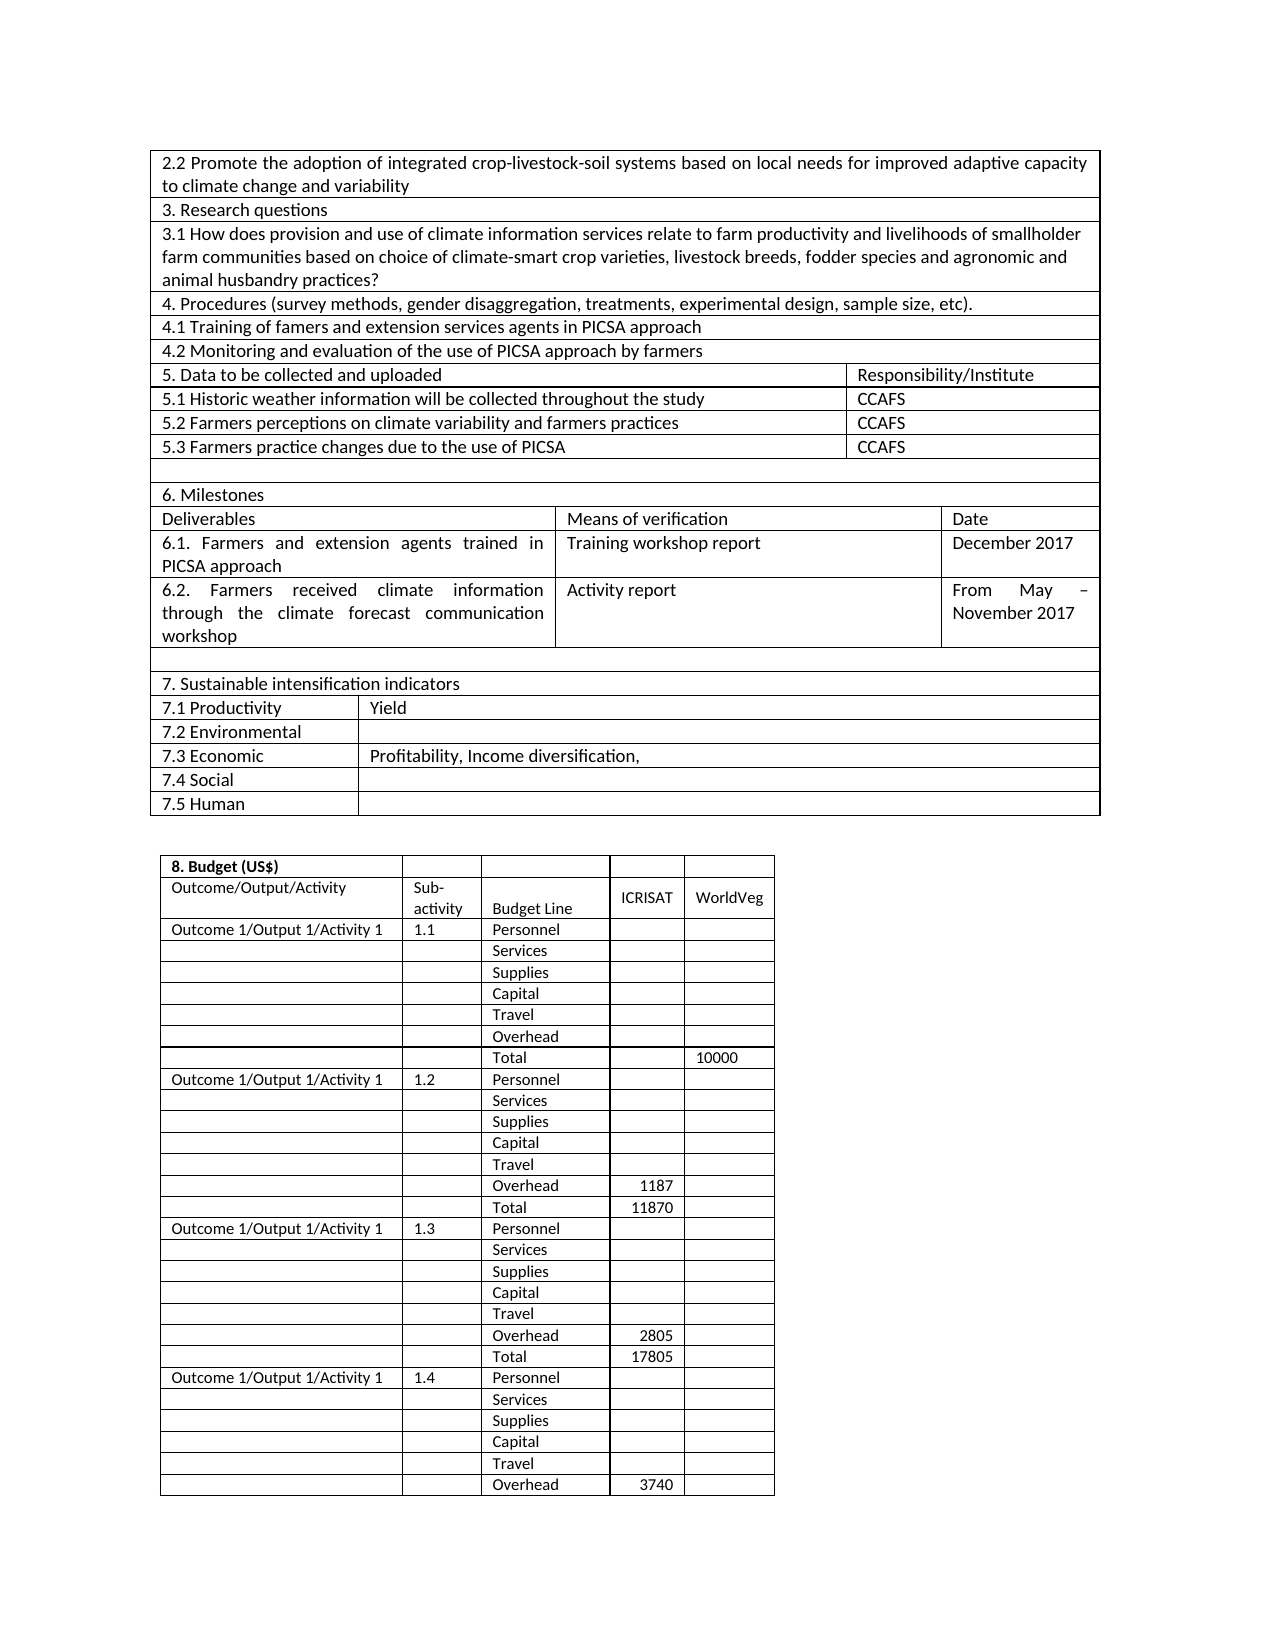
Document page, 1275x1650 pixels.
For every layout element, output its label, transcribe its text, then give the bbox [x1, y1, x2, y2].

table_cell Activity report [556, 578, 941, 647]
table_cell 2.2 Promote the adoption of integrated crop-livestock-soil systems based on local needs for improved adaptive capacity to climate change and variability [151, 151, 1099, 197]
table_cell [685, 1368, 774, 1388]
table_header [403, 856, 481, 877]
table_cell Supplies [482, 1410, 609, 1431]
table_cell [685, 1069, 774, 1089]
table_header [482, 856, 609, 877]
table_cell WorldVeg [685, 878, 774, 918]
table_cell Means of verification [556, 507, 941, 530]
table_cell 17805 [611, 1346, 684, 1367]
table_cell Training workshop report [556, 531, 941, 577]
table_cell Deliverables [151, 507, 555, 530]
table_cell Travel [482, 1154, 609, 1174]
table_cell [685, 1475, 774, 1495]
table_cell [611, 1090, 684, 1110]
table_cell [685, 1026, 774, 1046]
table_cell [611, 1453, 684, 1473]
table_cell 7.4 Social [151, 768, 358, 791]
table_cell [685, 1325, 774, 1345]
table_cell [403, 1346, 481, 1367]
table_cell [685, 1304, 774, 1324]
table_cell 6. Milestones [151, 483, 1099, 506]
table_cell Date [942, 507, 1099, 530]
table_cell Outcome/Output/Activity [161, 878, 402, 918]
table_cell [161, 983, 402, 1004]
table_cell 1187 [611, 1176, 684, 1196]
table_cell 4.2 Monitoring and evaluation of the use of PICSA approach by farmers [151, 340, 1099, 362]
table_cell [161, 1176, 402, 1196]
table_cell [161, 1346, 402, 1367]
table_cell Yield [359, 696, 1099, 719]
table_cell [611, 919, 684, 939]
table_cell [161, 941, 402, 961]
table_cell [161, 1453, 402, 1473]
table_cell [161, 1026, 402, 1046]
table_cell [161, 1154, 402, 1174]
table_cell Personnel [482, 919, 609, 939]
table_cell [685, 983, 774, 1004]
table_cell [161, 1304, 402, 1324]
table_cell [403, 962, 481, 982]
table_cell 1.2 [403, 1069, 481, 1089]
table_cell Services [482, 1389, 609, 1409]
table_cell [161, 1432, 402, 1452]
table_cell Personnel [482, 1368, 609, 1388]
table_cell Travel [482, 1005, 609, 1025]
table_cell [611, 1133, 684, 1153]
table_cell [685, 1111, 774, 1132]
table_cell [685, 1282, 774, 1303]
table_cell [161, 1197, 402, 1217]
table_cell [403, 1282, 481, 1303]
table_cell 4. Procedures (survey methods, gender disaggregation, treatments, experimental design, sample size, etc). [151, 292, 1099, 314]
table_cell Outcome 1/Output 1/Activity 1 [161, 1069, 402, 1089]
table_cell Profitability, Income diversification, [359, 744, 1099, 767]
table_cell [685, 1176, 774, 1196]
table_cell [161, 1475, 402, 1495]
table_cell [611, 1389, 684, 1409]
table_cell [359, 792, 1099, 814]
table_cell Sub-activity [403, 878, 481, 918]
table_cell 7. Sustainable intensification indicators [151, 672, 1099, 695]
table_cell Overhead [482, 1026, 609, 1046]
table_cell Capital [482, 983, 609, 1004]
table_cell Services [482, 1240, 609, 1260]
table_cell 11870 [611, 1197, 684, 1217]
table_cell [611, 1261, 684, 1281]
table_cell [685, 1346, 774, 1367]
table_cell Outcome 1/Output 1/Activity 1 [161, 919, 402, 939]
table_cell [611, 1368, 684, 1388]
table_cell [403, 1410, 481, 1431]
table_cell 3740 [611, 1475, 684, 1495]
table_cell 7.2 Environmental [151, 720, 358, 743]
table_cell [685, 919, 774, 939]
table_cell Overhead [482, 1176, 609, 1196]
table_cell [611, 962, 684, 982]
table_cell ICRISAT [611, 878, 684, 918]
table_cell [685, 1090, 774, 1110]
table_cell Supplies [482, 1111, 609, 1132]
table_cell 3. Research questions [151, 198, 1099, 221]
table_cell [403, 1111, 481, 1132]
table_cell [403, 1133, 481, 1153]
table_cell [403, 1304, 481, 1324]
table_cell Total [482, 1346, 609, 1367]
table_cell [403, 1005, 481, 1025]
table_cell [403, 1432, 481, 1452]
table_cell Capital [482, 1432, 609, 1452]
table_cell [403, 1240, 481, 1260]
table_cell CCAFS [847, 411, 1099, 434]
table_cell Travel [482, 1304, 609, 1324]
table_cell [685, 1389, 774, 1409]
table_cell [685, 1005, 774, 1025]
table_cell [685, 1154, 774, 1174]
table_cell [403, 1090, 481, 1110]
table_cell CCAFS [847, 388, 1099, 410]
table_cell [685, 962, 774, 982]
table_cell [611, 941, 684, 961]
table_header 8. Budget (US$) [161, 856, 402, 877]
table_cell [403, 1048, 481, 1068]
table_cell [611, 1069, 684, 1089]
table_cell [611, 1432, 684, 1452]
table_cell 5.1 Historic weather information will be collected throughout the study [151, 388, 846, 410]
table_cell [161, 1133, 402, 1153]
table_cell [611, 1048, 684, 1068]
table_cell [403, 1026, 481, 1046]
table_cell [403, 1325, 481, 1345]
table_cell [403, 1176, 481, 1196]
table_cell [403, 1475, 481, 1495]
table_cell [611, 1304, 684, 1324]
table_cell Travel [482, 1453, 609, 1473]
table_cell [403, 941, 481, 961]
table_cell 5.3 Farmers practice changes due to the use of PICSA [151, 435, 846, 458]
table_cell 4.1 Training of famers and extension services agents in PICSA approach [151, 316, 1099, 338]
table_cell December 2017 [942, 531, 1099, 577]
table_cell 1.4 [403, 1368, 481, 1388]
table_cell [161, 1111, 402, 1132]
table_cell 3.1 How does provision and use of climate information services relate to farm productivity and livelihoods of smallholder farm communities based on choice of climate-smart crop varieties, livestock breeds, fodder species and agronomic and animal husbandry practices? [151, 222, 1099, 291]
table_cell 7.5 Human [151, 792, 358, 814]
table_cell [359, 768, 1099, 791]
table_cell [685, 1240, 774, 1260]
table_cell [161, 1410, 402, 1431]
table_cell Overhead [482, 1475, 609, 1495]
table_cell [685, 1432, 774, 1452]
table_cell [403, 1154, 481, 1174]
table_cell [161, 1282, 402, 1303]
table_cell [611, 1218, 684, 1238]
table_cell [611, 1240, 684, 1260]
table_cell [161, 1090, 402, 1110]
table_cell [685, 1197, 774, 1217]
table_cell Total [482, 1048, 609, 1068]
table_header [685, 856, 774, 877]
table_cell [685, 1261, 774, 1281]
table_cell [403, 983, 481, 1004]
table_cell [151, 648, 1099, 671]
table_cell Budget Line [482, 878, 609, 918]
table_cell From May –November 2017 [942, 578, 1099, 647]
table_cell [161, 1389, 402, 1409]
table_cell [161, 1261, 402, 1281]
table_header [611, 856, 684, 877]
table_cell 1.3 [403, 1218, 481, 1238]
table_cell [161, 1048, 402, 1068]
table_cell Personnel [482, 1218, 609, 1238]
table_cell [403, 1261, 481, 1281]
table_cell 2805 [611, 1325, 684, 1345]
table_cell Capital [482, 1282, 609, 1303]
table_cell [685, 941, 774, 961]
table_cell 5. Data to be collected and uploaded [151, 364, 846, 386]
table_cell [359, 720, 1099, 743]
table_cell [611, 1410, 684, 1431]
table_cell Total [482, 1197, 609, 1217]
table_cell [403, 1389, 481, 1409]
table_cell [151, 459, 1099, 482]
table_cell [685, 1218, 774, 1238]
table_cell Outcome 1/Output 1/Activity 1 [161, 1368, 402, 1388]
table_cell [611, 1282, 684, 1303]
table_cell [611, 983, 684, 1004]
table_cell [403, 1453, 481, 1473]
table_cell [611, 1154, 684, 1174]
table_cell Responsibility/Institute [847, 364, 1099, 386]
table_cell 7.1 Productivity [151, 696, 358, 719]
table_cell 6.1. Farmers and extension agents trained in PICSA approach [151, 531, 555, 577]
table_cell Services [482, 1090, 609, 1110]
table_cell Personnel [482, 1069, 609, 1089]
table_cell Supplies [482, 962, 609, 982]
table_cell [403, 1197, 481, 1217]
table_cell [161, 962, 402, 982]
table_cell Capital [482, 1133, 609, 1153]
table_cell [161, 1325, 402, 1345]
table_cell Overhead [482, 1325, 609, 1345]
table_cell Services [482, 941, 609, 961]
table_cell [611, 1111, 684, 1132]
table_cell 10000 [685, 1048, 774, 1068]
table_cell 1.1 [403, 919, 481, 939]
table_cell 5.2 Farmers perceptions on climate variability and farmers practices [151, 411, 846, 434]
table_cell 7.3 Economic [151, 744, 358, 767]
table_cell CCAFS [847, 435, 1099, 458]
table_cell [685, 1410, 774, 1431]
table_cell [611, 1026, 684, 1046]
table_cell [685, 1133, 774, 1153]
table_cell [161, 1005, 402, 1025]
table_cell [685, 1453, 774, 1473]
table_cell 6.2. Farmers received climate information through the climate forecast communication workshop [151, 578, 555, 647]
table_cell Outcome 1/Output 1/Activity 1 [161, 1218, 402, 1238]
table_cell [611, 1005, 684, 1025]
table_cell Supplies [482, 1261, 609, 1281]
table_cell [161, 1240, 402, 1260]
